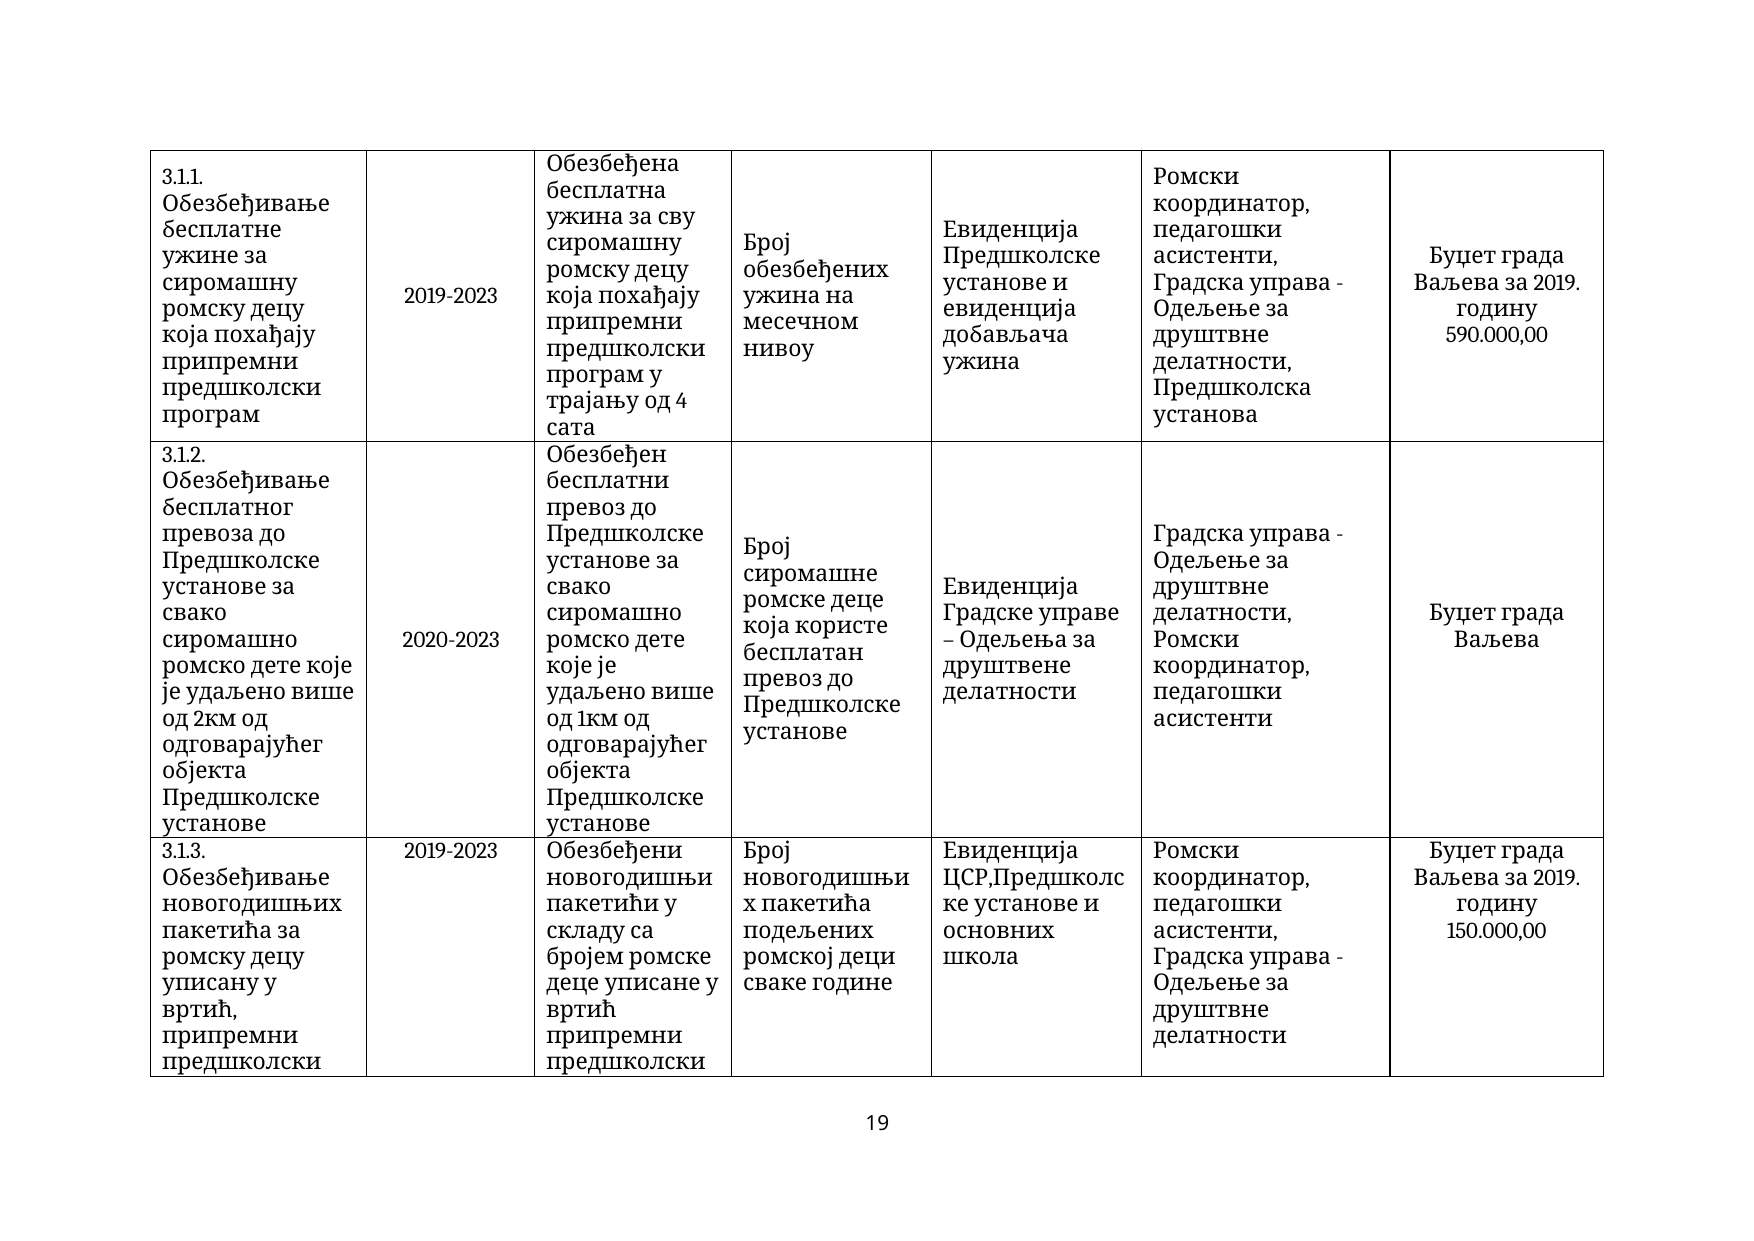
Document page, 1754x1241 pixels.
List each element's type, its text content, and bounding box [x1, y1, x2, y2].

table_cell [932, 838, 1141, 1076]
table_cell Број обезбеђених ужина на месечном нивоу [732, 151, 931, 441]
table_cell 3.1.1. Обезбеђивање бесплатне ужине за сиромашну ромску децу која похађају припремни предшколски програм [151, 151, 366, 441]
table_cell Обезбеђен бесплатни превоз до Предшколске установе за свако сиромашно ромско дете које је удаљено више од 1км од одговарајућег објекта Предшколске установе [535, 442, 731, 837]
table_cell 2020-2023 [367, 442, 534, 837]
table_cell Градска управа - Одељење за друштвне делатности, Ромски координатор, педагошки асистенти [1142, 442, 1389, 837]
table_cell Обезбеђена бесплатна ужина за сву сиромашну ромску децу која похађају припремни предшколски програм у трајању од 4 сата [535, 151, 731, 441]
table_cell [535, 838, 731, 1076]
table_cell 3.1.2. Обезбеђивање бесплатног превоза до Предшколске установе за свако сиромашно ромско дете које је удаљено више од 2км од одговарајућег објекта Предшколске установе [151, 442, 366, 837]
table_cell Евиденција Предшколске установе и евиденција добављача ужина [932, 151, 1141, 441]
table_cell Буџет града Ваљева [1391, 442, 1603, 837]
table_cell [1142, 838, 1389, 1076]
table_cell 2019-2023 [367, 838, 534, 1076]
table_cell Буџет града Ваљева за 2019. годину 590.000,00 [1391, 151, 1603, 441]
table_cell 2019-2023 [367, 151, 534, 441]
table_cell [1391, 838, 1603, 1076]
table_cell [151, 838, 366, 1076]
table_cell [732, 838, 931, 1076]
table_cell Ромски координатор, педагошки асистенти, Градска управа - Одељење за друштвне делатности, Предшколска установа [1142, 151, 1389, 441]
table_cell Број сиромашне ромске деце која користе бесплатан превоз до Предшколске установе [732, 442, 931, 837]
table_cell Евиденција Градске управе – Одељења за друштвене делатности [932, 442, 1141, 837]
